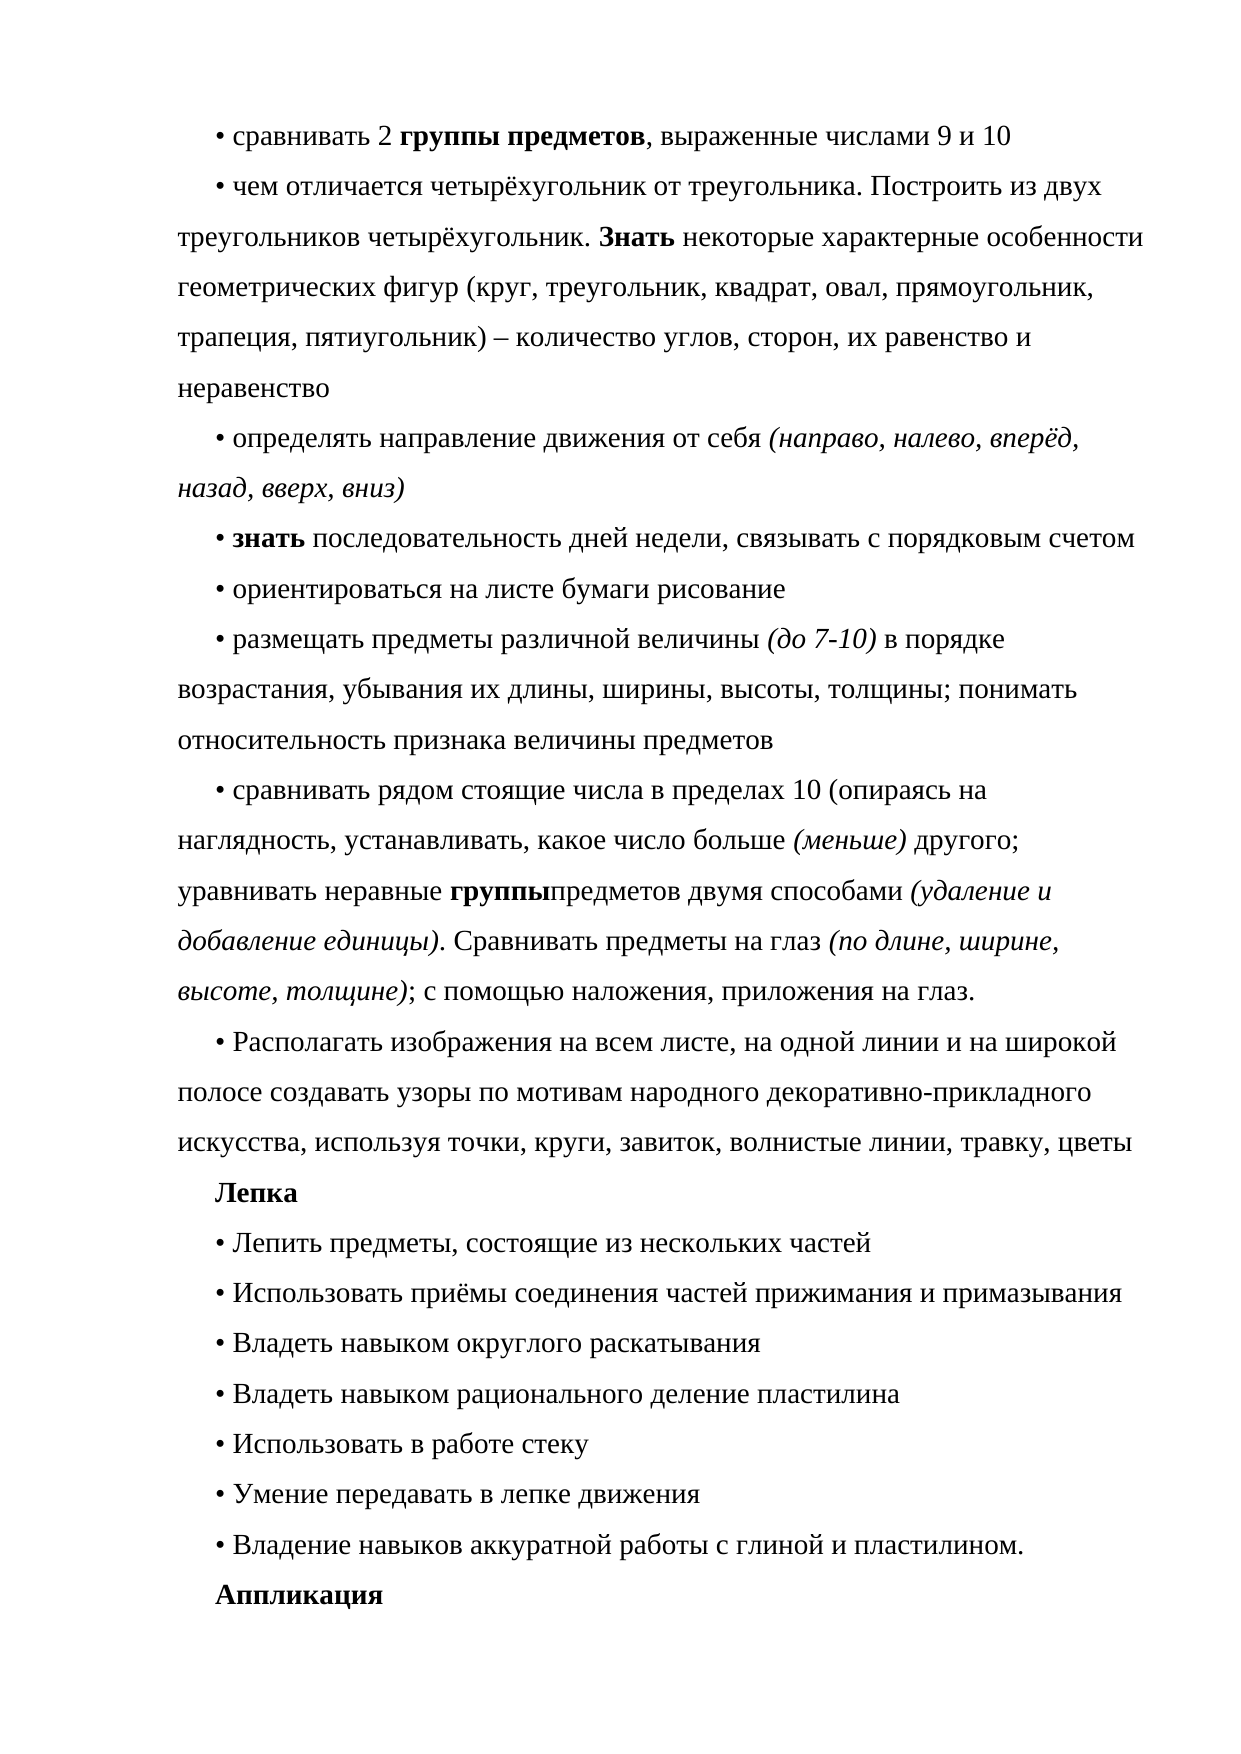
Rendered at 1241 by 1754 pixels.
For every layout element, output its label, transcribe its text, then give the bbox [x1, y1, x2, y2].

text • определять направление движения от себя (направо, налево, вперёд, назад, вверх, вниз) [177, 420, 1152, 504]
text Лепка [177, 1175, 1152, 1208]
text • сравнивать рядом стоящие числа в пределах 10 (опираясь на наглядность, устанавливать, какое число больше (меньше) другого; уравнивать неравные группыпредметов двумя способами (удаление и добавление единицы). Сравнивать предметы на глаз (по длине, ширине, высоте, толщине); с помощью наложения, приложения на глаз. [177, 772, 1152, 1007]
text • Лепить предметы, состоящие из нескольких частей [177, 1225, 1152, 1258]
text • Использовать приёмы соединения частей прижимания и примазывания [177, 1275, 1152, 1309]
text • Владеть навыком округлого раскатывания [177, 1326, 1152, 1359]
text Аппликация [177, 1577, 1152, 1611]
text • Располагать изображения на всем листе, на одной линии и на широкой полосе создавать узоры по мотивам народного декоративно-прикладного искусства, используя точки, круги, завиток, волнистые линии, травку, цветы [177, 1024, 1152, 1158]
text • чем отличается четырёхугольник от треугольника. Построить из двух треугольников четырёхугольник. Знать некоторые характерные особенности геометрических фигур (круг, треугольник, квадрат, овал, прямоугольник, трапеция, пятиугольник) – количество углов, сторон, их равенство и неравенство [177, 168, 1152, 403]
text • Использовать в работе стеку [177, 1426, 1152, 1460]
text • сравнивать 2 группы предметов, выраженные числами 9 и 10 [177, 118, 1152, 152]
text • Владеть навыком рационального деление пластилина [177, 1376, 1152, 1409]
text • размещать предметы различной величины (до 7-10) в порядке возрастания, убывания их длины, ширины, высоты, толщины; понимать относительность признака величины предметов [177, 621, 1152, 755]
text • ориентироваться на листе бумаги рисование [177, 571, 1152, 604]
text • Умение передавать в лепке движения [177, 1477, 1152, 1510]
text • Владение навыков аккуратной работы с глиной и пластилином. [177, 1527, 1152, 1560]
text • знать последовательность дней недели, связывать с порядковым счетом [177, 521, 1152, 554]
